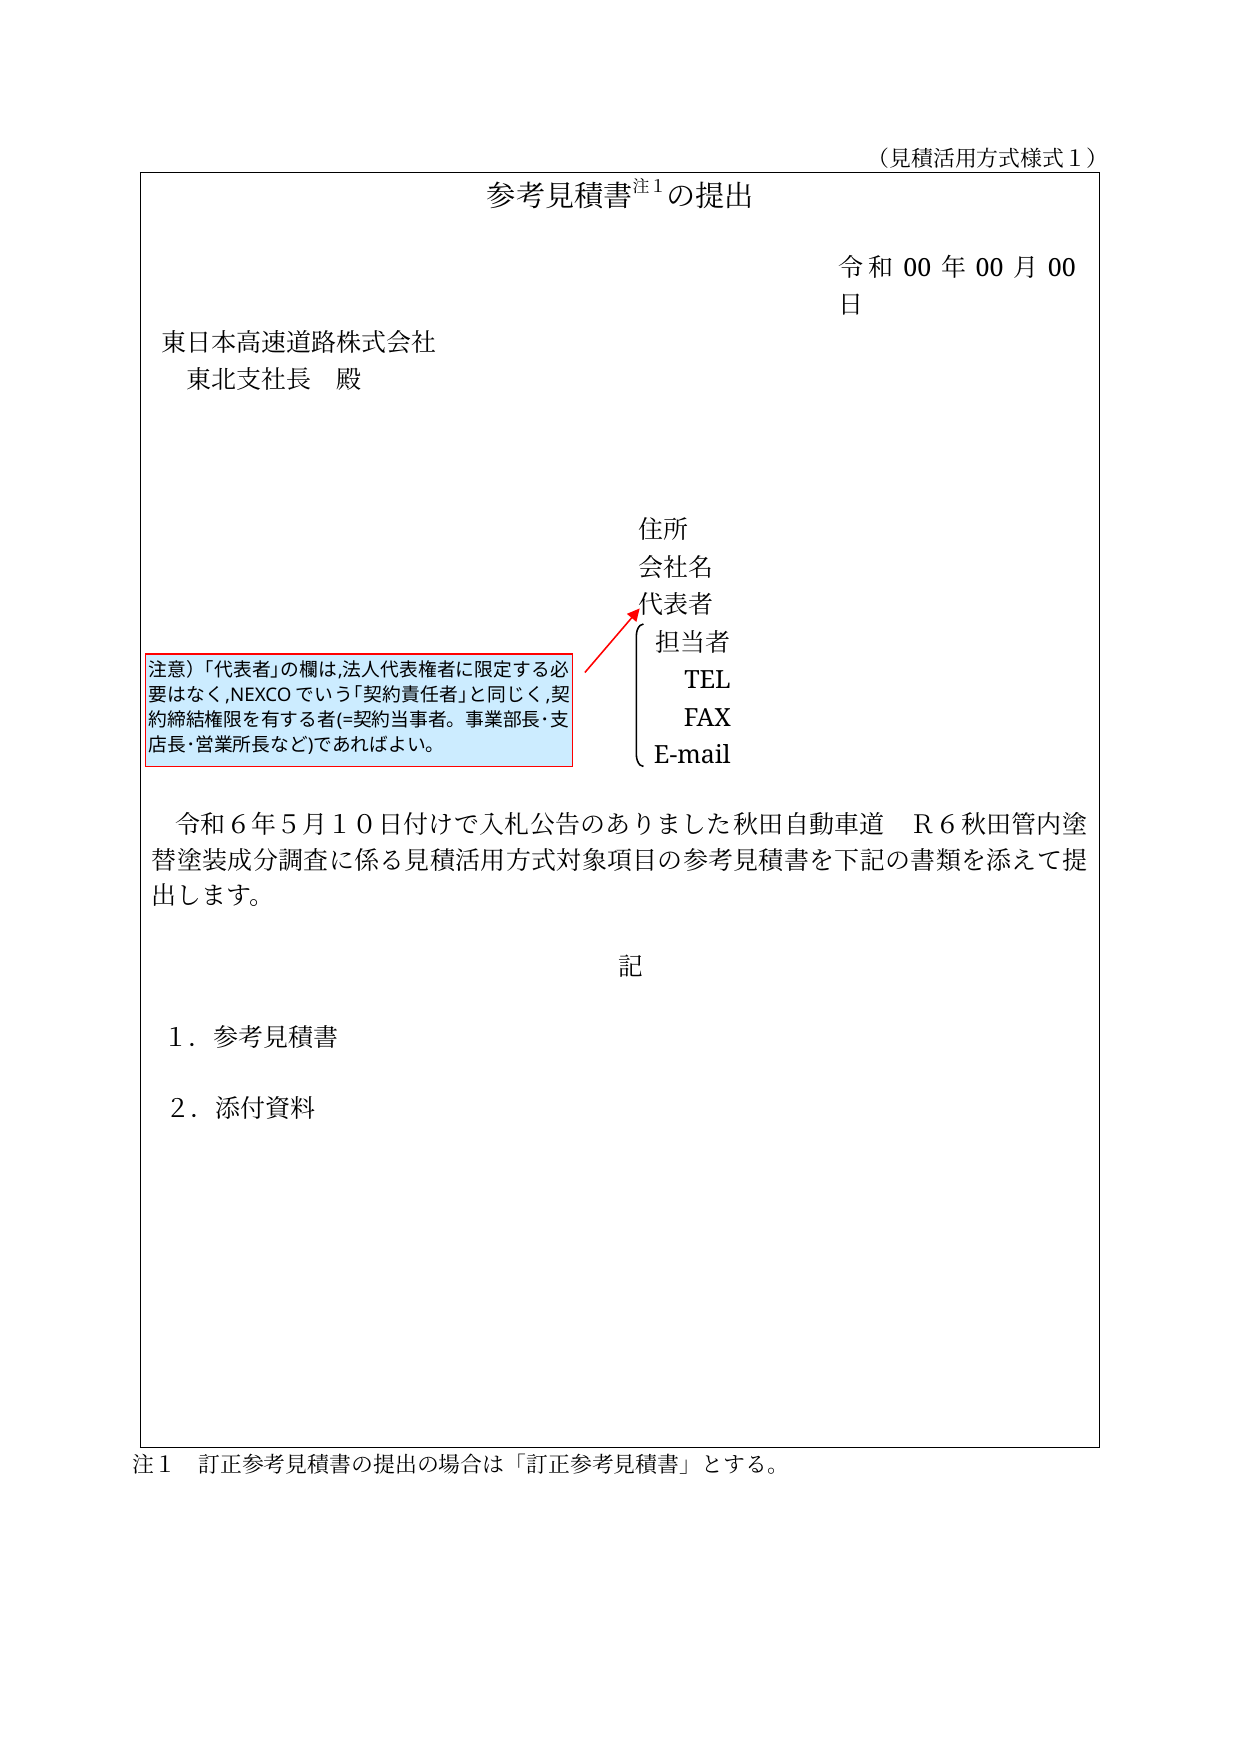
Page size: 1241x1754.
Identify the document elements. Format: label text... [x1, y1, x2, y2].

text （見積活用方式様式１） [89, 141, 1108, 172]
table_header 参考見積書注１の提出 令和６年５月１０日付けで入札公告のありました秋田自動車道 Ｒ６秋田管内塗替塗装成分調査に係る見積活用方式対象項目の参考見積書を下記の書類を添えて提出します。 記 １．参考見積書 ２．添付資料 [141, 173, 1099, 1447]
text 注１ 訂正参考見積書の提出の場合は「訂正参考見積書」とする。 [89, 1448, 1152, 1479]
